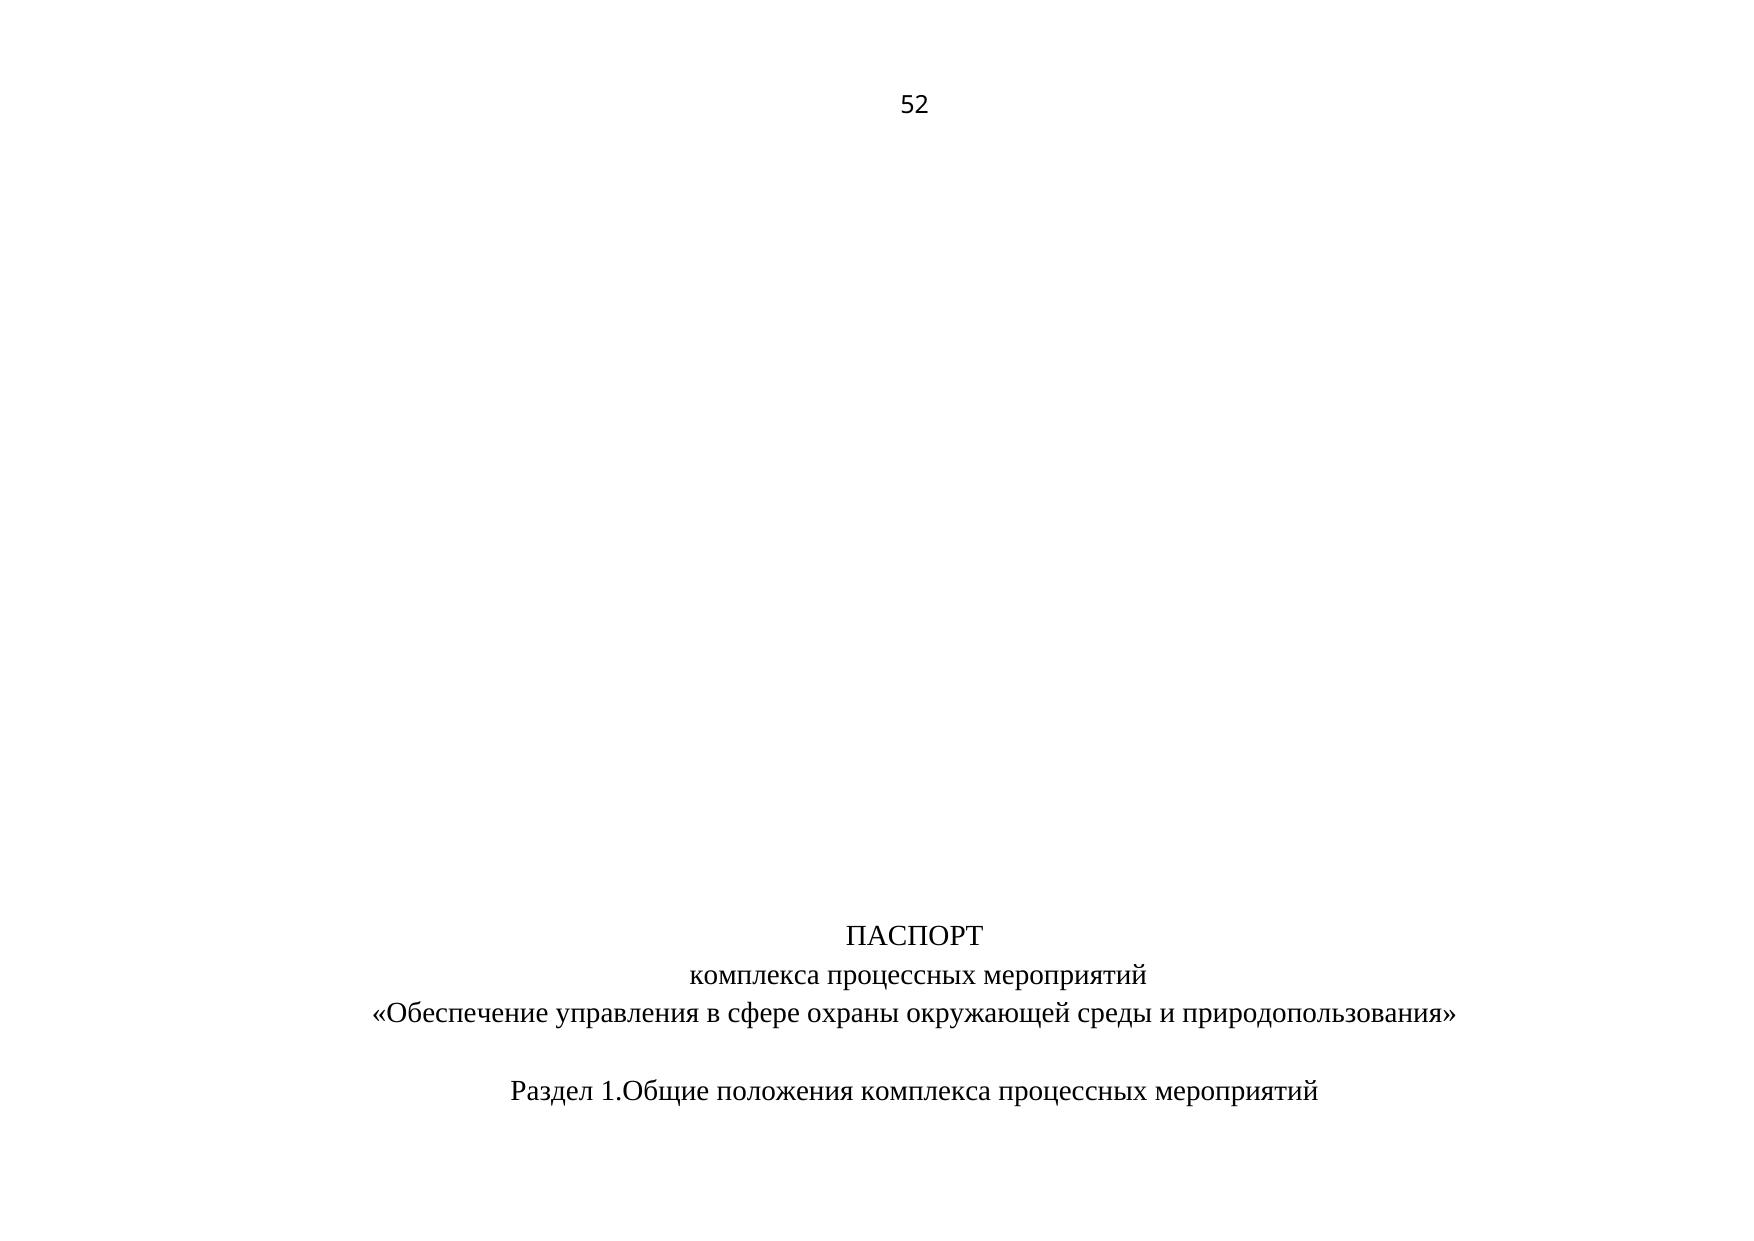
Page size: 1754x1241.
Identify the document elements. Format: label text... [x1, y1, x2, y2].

text комплекса процессных мероприятий [193, 957, 1636, 991]
text «Обеспечение управления в сфере охраны окружающей среды и природопользования» [193, 996, 1636, 1029]
text ПАСПОРТ [193, 918, 1636, 952]
text Раздел 1.Общие положения комплекса процессных мероприятий [193, 1073, 1636, 1106]
